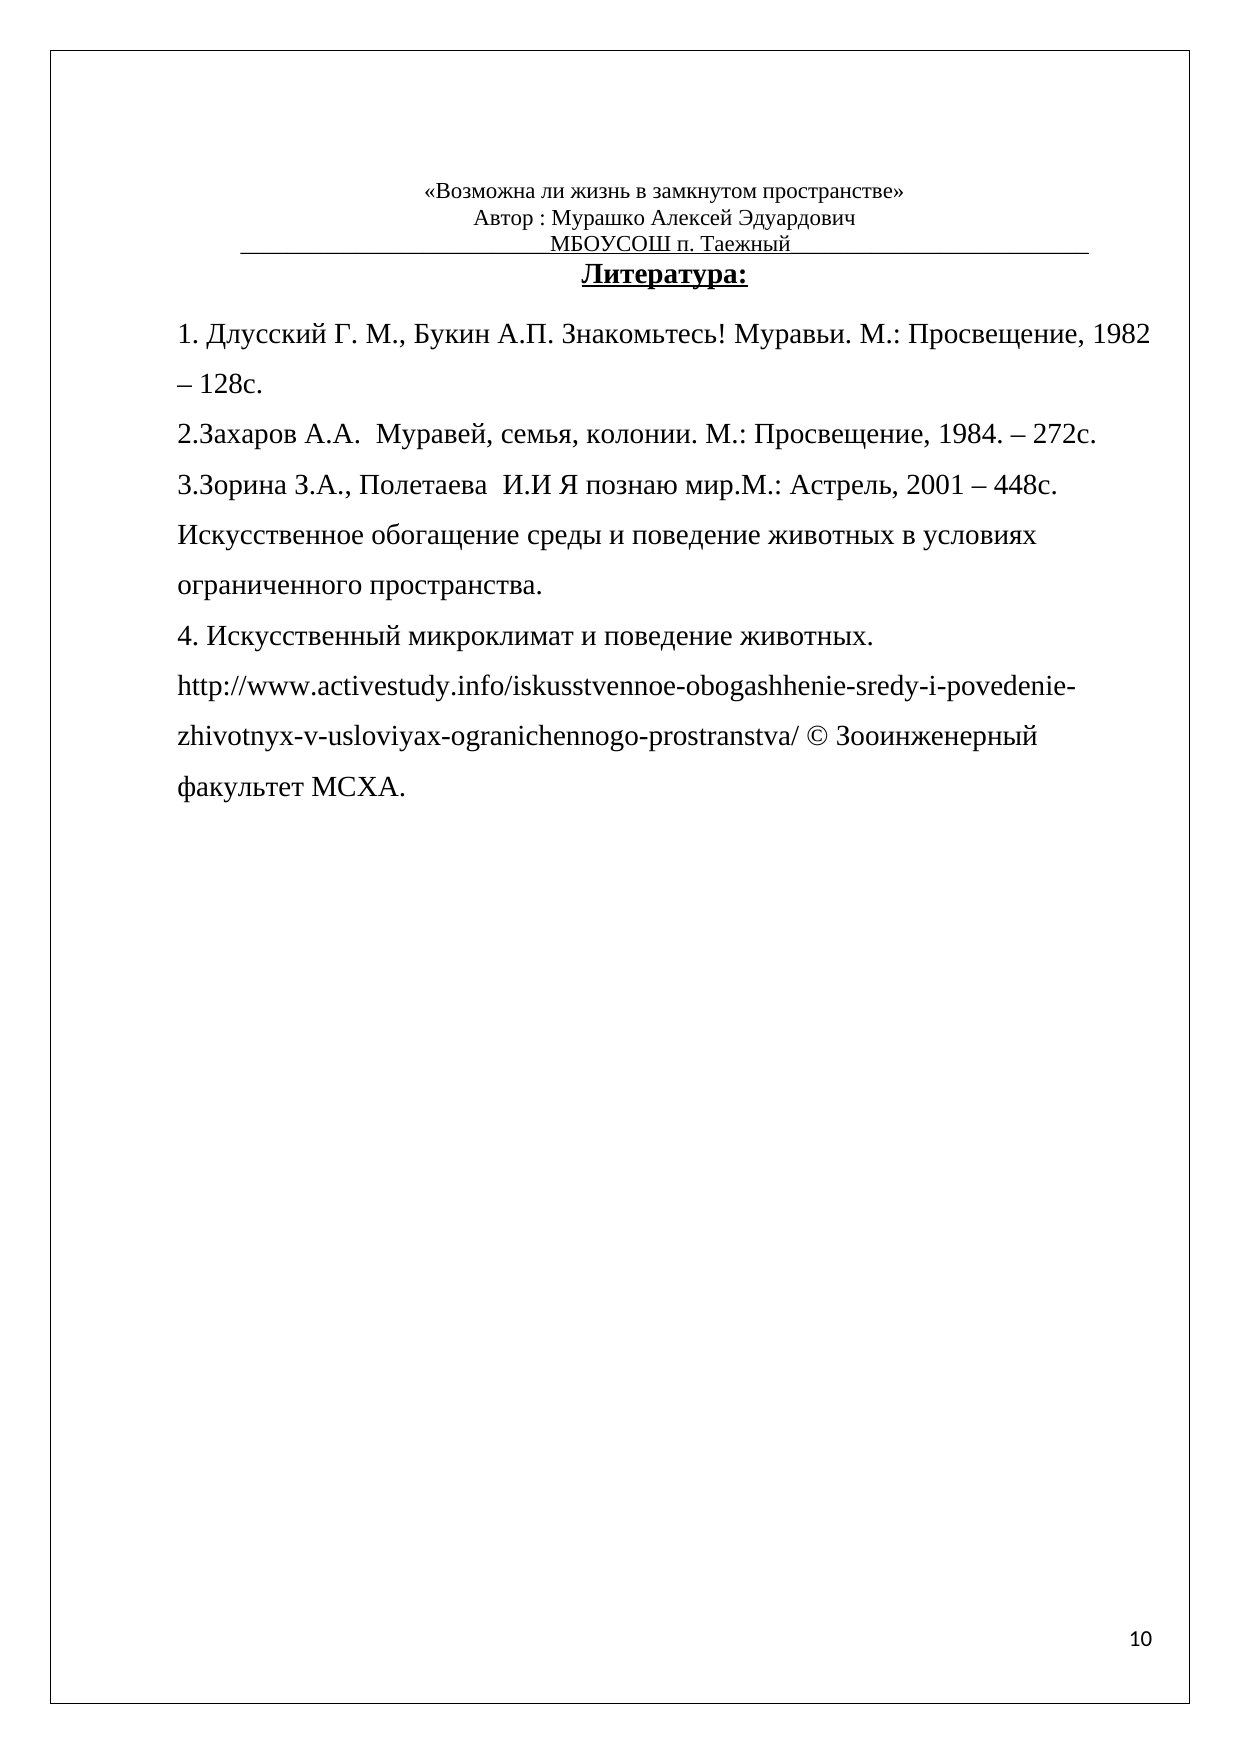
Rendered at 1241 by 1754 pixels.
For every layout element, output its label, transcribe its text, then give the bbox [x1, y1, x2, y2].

text 2.Захаров А.А. Муравей, семья, колонии. М.: Просвещение, 1984. – 272с. [177, 416, 1152, 450]
text http://www.activestudy.info/iskusstvennoe-obogashhenie-sredy-i-povedenie-zhivotnyx-v-usloviyax-ogranichennogo-prostranstva/ © Зооинженерный факультет МСХА. [177, 668, 1152, 802]
text «Возможна ли жизнь в замкнутом пространстве» [177, 177, 1152, 204]
text Искусственное обогащение среды и поведение животных в условиях ограниченного пространства. [177, 517, 1152, 601]
text Автор : Мурашко Алексей Эдуардович [177, 204, 1152, 230]
text 4. Искусственный микроклимат и поведение животных. [177, 618, 1152, 651]
text 1. Длусский Г. М., Букин А.П. Знакомьтесь! Муравьи. М.: Просвещение, 1982 – 128с. [177, 316, 1152, 400]
text 3.Зорина З.А., Полетаева И.И Я познаю мир.М.: Астрель, 2001 – 448с. [177, 467, 1152, 500]
text ___________________________МБОУСОШ п. Таежный__________________________ [177, 230, 1152, 256]
text Литература: [177, 256, 1152, 290]
